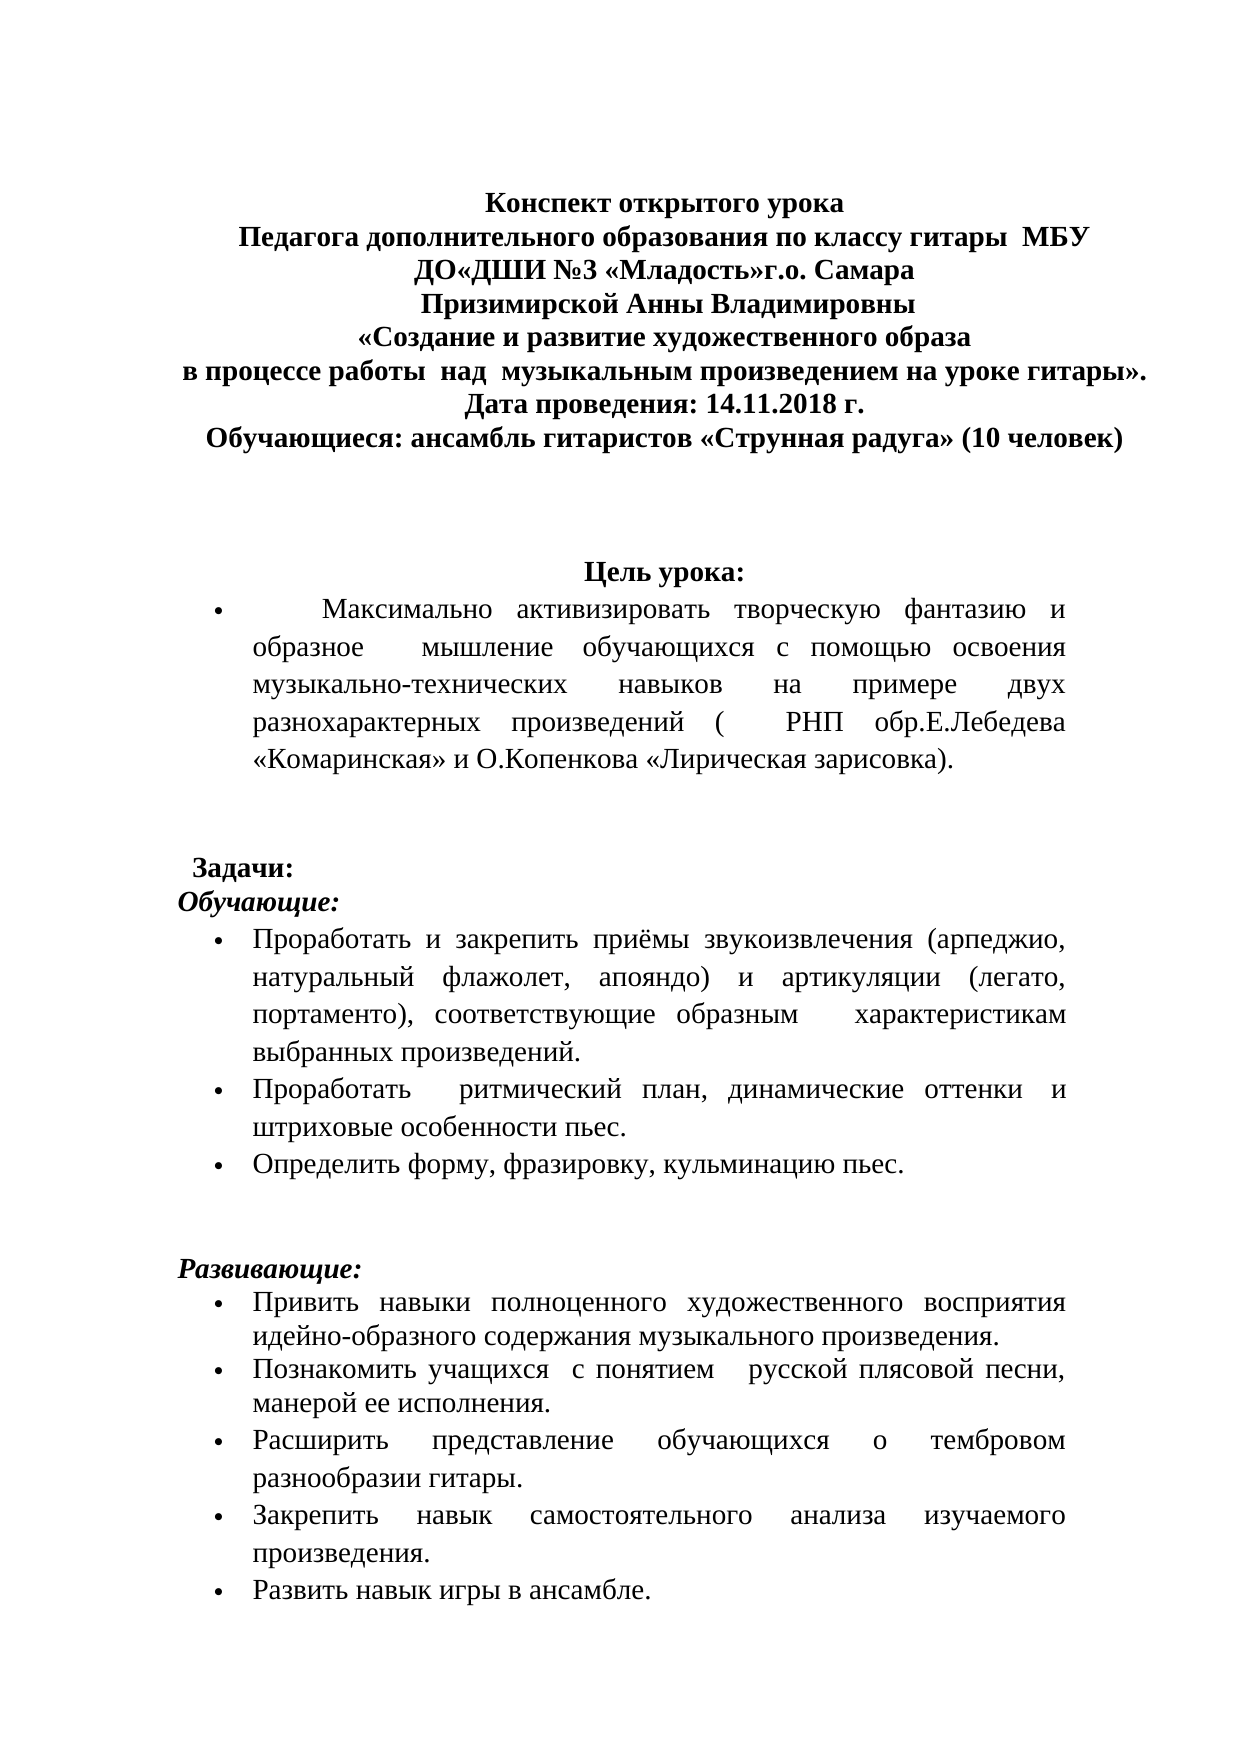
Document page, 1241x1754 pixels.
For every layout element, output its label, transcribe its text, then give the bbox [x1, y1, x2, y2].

text Цель урока: [177, 554, 1152, 588]
list Расширить представление обучающихся о тембровом разнообразии гитары. [215, 1418, 1066, 1493]
text «Создание и развитие художественного образа [177, 319, 1152, 353]
list Проработать и закрепить приёмы звукоизвлечения (арпеджио, натуральный флажолет, апояндо) и артикуляции (легато, портаменто), соответствующие образным характеристикам выбранных произведений. [215, 917, 1066, 1067]
list Закрепить навык самостоятельного анализа изучаемого произведения. [215, 1493, 1066, 1568]
list Привить навыки полноценного художественного восприятия идейно-образного содержания музыкального произведения. [215, 1284, 1066, 1351]
text Призимирской Анны Владимировны [177, 286, 1152, 319]
text в процессе работы над музыкальным произведением на уроке гитары». [177, 353, 1152, 386]
text Обучающие: [177, 884, 1066, 917]
list Познакомить учащихся с понятием русской плясовой песни, манерой ее исполнения. [215, 1351, 1066, 1418]
list Проработать ритмический план, динамические оттенки и штриховые особенности пьес. [215, 1067, 1066, 1142]
text Задачи: [177, 850, 1066, 884]
text Дата проведения: 14.11.2018 г. [177, 386, 1152, 420]
text Педагога дополнительного образования по классу гитары МБУ ДО«ДШИ №3 «Младость»г.о. Самара [177, 219, 1152, 286]
list Определить форму, фразировку, кульминацию пьес. [215, 1142, 1066, 1180]
text Обучающиеся: ансамбль гитаристов «Струнная радуга» (10 человек) [177, 420, 1152, 453]
list Максимально активизировать творческую фантазию и образное мышление обучающихся с помощью освоения музыкально-технических навыков на примере двух разнохарактерных произведений ( РНП обр.Е.Лебедева «Комаринская» и О.Копенкова «Лирическая зарисовка). [215, 588, 1066, 775]
text Конспект открытого урока [177, 185, 1152, 219]
text Развивающие: [177, 1251, 1066, 1284]
list Развить навык игры в ансамбле. [215, 1568, 1066, 1606]
